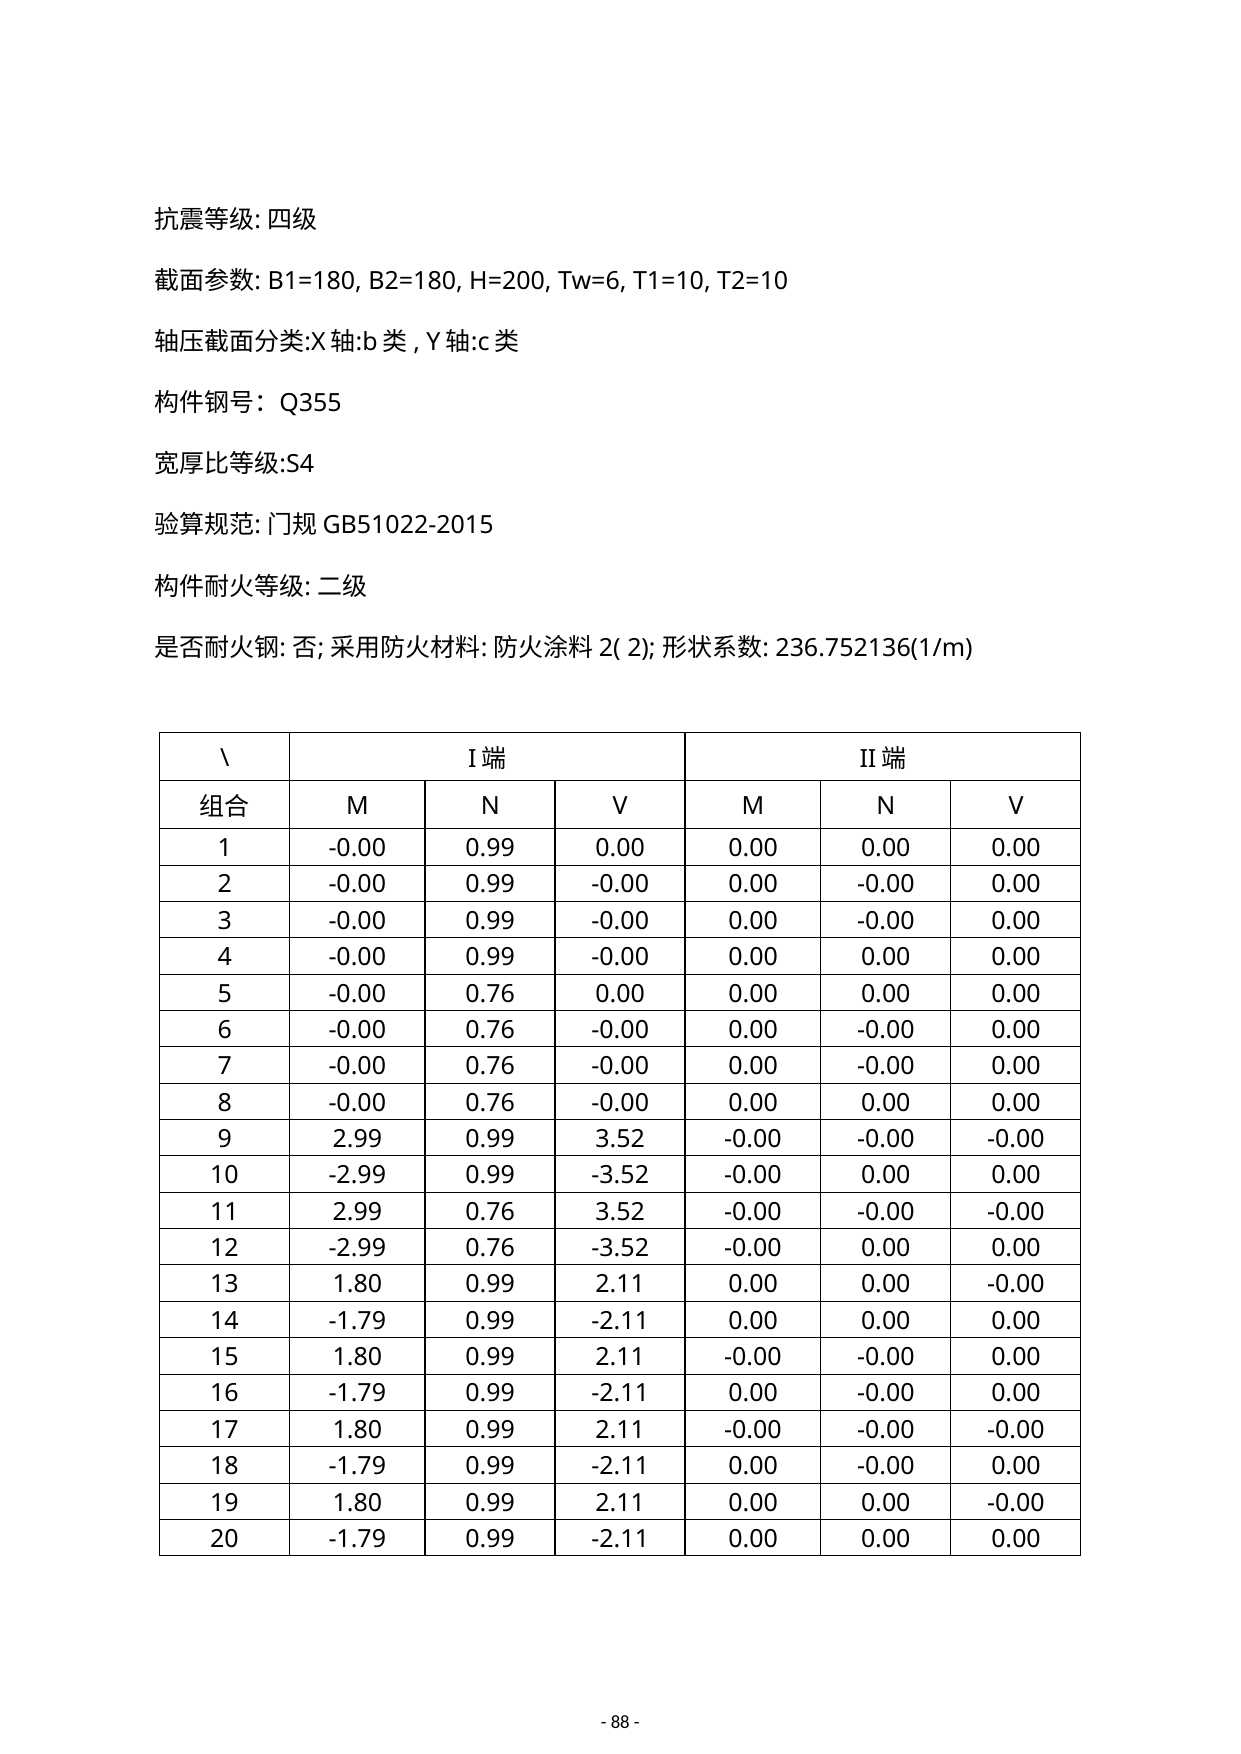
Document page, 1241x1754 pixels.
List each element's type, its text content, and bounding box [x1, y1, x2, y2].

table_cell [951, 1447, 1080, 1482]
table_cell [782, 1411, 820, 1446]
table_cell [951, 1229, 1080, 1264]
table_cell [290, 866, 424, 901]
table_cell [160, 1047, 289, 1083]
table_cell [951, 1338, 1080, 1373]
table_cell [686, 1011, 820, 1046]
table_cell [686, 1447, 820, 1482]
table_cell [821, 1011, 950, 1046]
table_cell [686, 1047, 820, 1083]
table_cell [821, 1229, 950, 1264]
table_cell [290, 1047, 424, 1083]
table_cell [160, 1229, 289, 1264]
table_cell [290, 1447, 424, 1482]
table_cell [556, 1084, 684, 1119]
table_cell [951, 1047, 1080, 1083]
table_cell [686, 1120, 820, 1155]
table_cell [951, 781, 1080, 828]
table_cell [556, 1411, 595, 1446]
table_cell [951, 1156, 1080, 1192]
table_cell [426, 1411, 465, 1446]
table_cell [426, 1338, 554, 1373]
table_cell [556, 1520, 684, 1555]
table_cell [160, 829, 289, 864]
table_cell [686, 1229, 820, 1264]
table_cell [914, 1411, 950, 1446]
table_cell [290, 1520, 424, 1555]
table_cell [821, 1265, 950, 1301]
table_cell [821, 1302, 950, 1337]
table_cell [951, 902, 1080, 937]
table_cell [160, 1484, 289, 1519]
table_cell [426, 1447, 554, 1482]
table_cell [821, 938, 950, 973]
text 抗震等级: 四级 [148, 194, 1093, 241]
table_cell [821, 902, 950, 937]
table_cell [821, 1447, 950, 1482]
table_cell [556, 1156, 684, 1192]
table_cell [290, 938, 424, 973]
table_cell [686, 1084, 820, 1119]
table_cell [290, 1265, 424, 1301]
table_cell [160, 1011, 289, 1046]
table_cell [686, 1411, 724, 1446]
text 验算规范: 门规GB51022-2015 [148, 499, 1093, 547]
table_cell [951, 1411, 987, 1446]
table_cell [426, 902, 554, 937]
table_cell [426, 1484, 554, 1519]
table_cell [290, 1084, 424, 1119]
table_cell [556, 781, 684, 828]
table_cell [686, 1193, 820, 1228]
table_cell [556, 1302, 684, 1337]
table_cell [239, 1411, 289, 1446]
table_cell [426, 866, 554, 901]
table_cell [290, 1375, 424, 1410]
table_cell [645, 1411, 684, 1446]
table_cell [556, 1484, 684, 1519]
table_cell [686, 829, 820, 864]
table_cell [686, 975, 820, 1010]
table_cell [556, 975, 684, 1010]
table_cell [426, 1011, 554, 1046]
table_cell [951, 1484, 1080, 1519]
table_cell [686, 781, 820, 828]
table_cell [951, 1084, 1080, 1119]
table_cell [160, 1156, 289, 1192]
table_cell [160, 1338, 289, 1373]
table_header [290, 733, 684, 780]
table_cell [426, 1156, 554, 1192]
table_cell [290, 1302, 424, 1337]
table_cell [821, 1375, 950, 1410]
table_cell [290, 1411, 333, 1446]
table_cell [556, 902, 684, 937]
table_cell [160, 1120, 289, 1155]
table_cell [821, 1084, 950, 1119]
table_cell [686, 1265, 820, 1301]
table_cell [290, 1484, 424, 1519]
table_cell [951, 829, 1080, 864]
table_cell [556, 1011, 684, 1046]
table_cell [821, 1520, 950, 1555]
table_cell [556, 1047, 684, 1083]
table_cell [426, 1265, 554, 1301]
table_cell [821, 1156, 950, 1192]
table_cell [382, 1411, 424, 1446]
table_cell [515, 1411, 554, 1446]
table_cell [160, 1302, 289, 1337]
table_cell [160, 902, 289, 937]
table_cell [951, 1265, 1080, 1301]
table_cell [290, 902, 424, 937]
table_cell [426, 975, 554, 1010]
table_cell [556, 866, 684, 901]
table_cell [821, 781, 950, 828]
text 构件钢号：Q355 [148, 377, 1093, 424]
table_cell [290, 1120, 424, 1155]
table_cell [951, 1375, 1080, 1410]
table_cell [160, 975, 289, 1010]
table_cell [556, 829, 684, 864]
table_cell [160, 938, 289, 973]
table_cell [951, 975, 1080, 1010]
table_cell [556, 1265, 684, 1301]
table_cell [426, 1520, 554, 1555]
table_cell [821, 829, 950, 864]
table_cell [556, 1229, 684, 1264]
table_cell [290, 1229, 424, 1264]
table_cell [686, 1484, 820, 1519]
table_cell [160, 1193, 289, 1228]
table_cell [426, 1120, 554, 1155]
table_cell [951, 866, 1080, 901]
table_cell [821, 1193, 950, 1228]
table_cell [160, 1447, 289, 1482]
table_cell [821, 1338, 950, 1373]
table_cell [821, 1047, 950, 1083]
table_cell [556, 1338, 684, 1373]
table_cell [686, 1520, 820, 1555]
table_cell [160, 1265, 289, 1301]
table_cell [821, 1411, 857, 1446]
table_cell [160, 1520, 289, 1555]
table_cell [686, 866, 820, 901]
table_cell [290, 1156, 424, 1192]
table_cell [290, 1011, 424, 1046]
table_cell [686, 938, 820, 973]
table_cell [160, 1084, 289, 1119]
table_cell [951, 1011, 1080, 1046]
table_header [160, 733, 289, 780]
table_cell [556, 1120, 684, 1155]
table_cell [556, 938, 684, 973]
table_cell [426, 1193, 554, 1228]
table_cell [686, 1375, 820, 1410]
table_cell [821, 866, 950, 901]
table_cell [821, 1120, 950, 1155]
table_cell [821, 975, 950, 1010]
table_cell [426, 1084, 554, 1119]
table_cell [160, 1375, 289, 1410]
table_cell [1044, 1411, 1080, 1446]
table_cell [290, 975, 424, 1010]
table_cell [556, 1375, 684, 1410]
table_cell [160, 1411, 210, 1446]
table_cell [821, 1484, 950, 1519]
text 截面参数: B1=180, B2=180, H=200, Tw=6, T1=10, T2=10 [148, 255, 1093, 302]
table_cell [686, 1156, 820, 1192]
text 是否耐火钢: 否; 采用防火材料: 防火涂料2( 2); 形状系数: 236.752136(1/m) [148, 622, 1093, 669]
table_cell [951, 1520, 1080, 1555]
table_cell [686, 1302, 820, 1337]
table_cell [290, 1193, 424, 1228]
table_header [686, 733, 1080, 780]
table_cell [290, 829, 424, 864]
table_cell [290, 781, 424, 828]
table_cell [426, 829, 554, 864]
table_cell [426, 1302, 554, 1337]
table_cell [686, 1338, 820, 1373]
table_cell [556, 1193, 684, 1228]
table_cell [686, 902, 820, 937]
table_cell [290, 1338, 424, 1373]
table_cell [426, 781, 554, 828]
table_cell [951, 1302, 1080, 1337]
text 构件耐火等级: 二级 [148, 561, 1093, 608]
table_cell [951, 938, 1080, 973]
text 宽厚比等级:S4 [148, 438, 1093, 486]
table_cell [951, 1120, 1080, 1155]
text 轴压截面分类:X轴:b类 , Y轴:c类 [148, 316, 1093, 363]
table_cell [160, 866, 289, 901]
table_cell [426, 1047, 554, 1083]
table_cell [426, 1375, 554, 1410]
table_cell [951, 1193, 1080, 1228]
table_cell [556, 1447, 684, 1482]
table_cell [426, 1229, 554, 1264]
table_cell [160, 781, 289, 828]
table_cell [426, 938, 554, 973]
